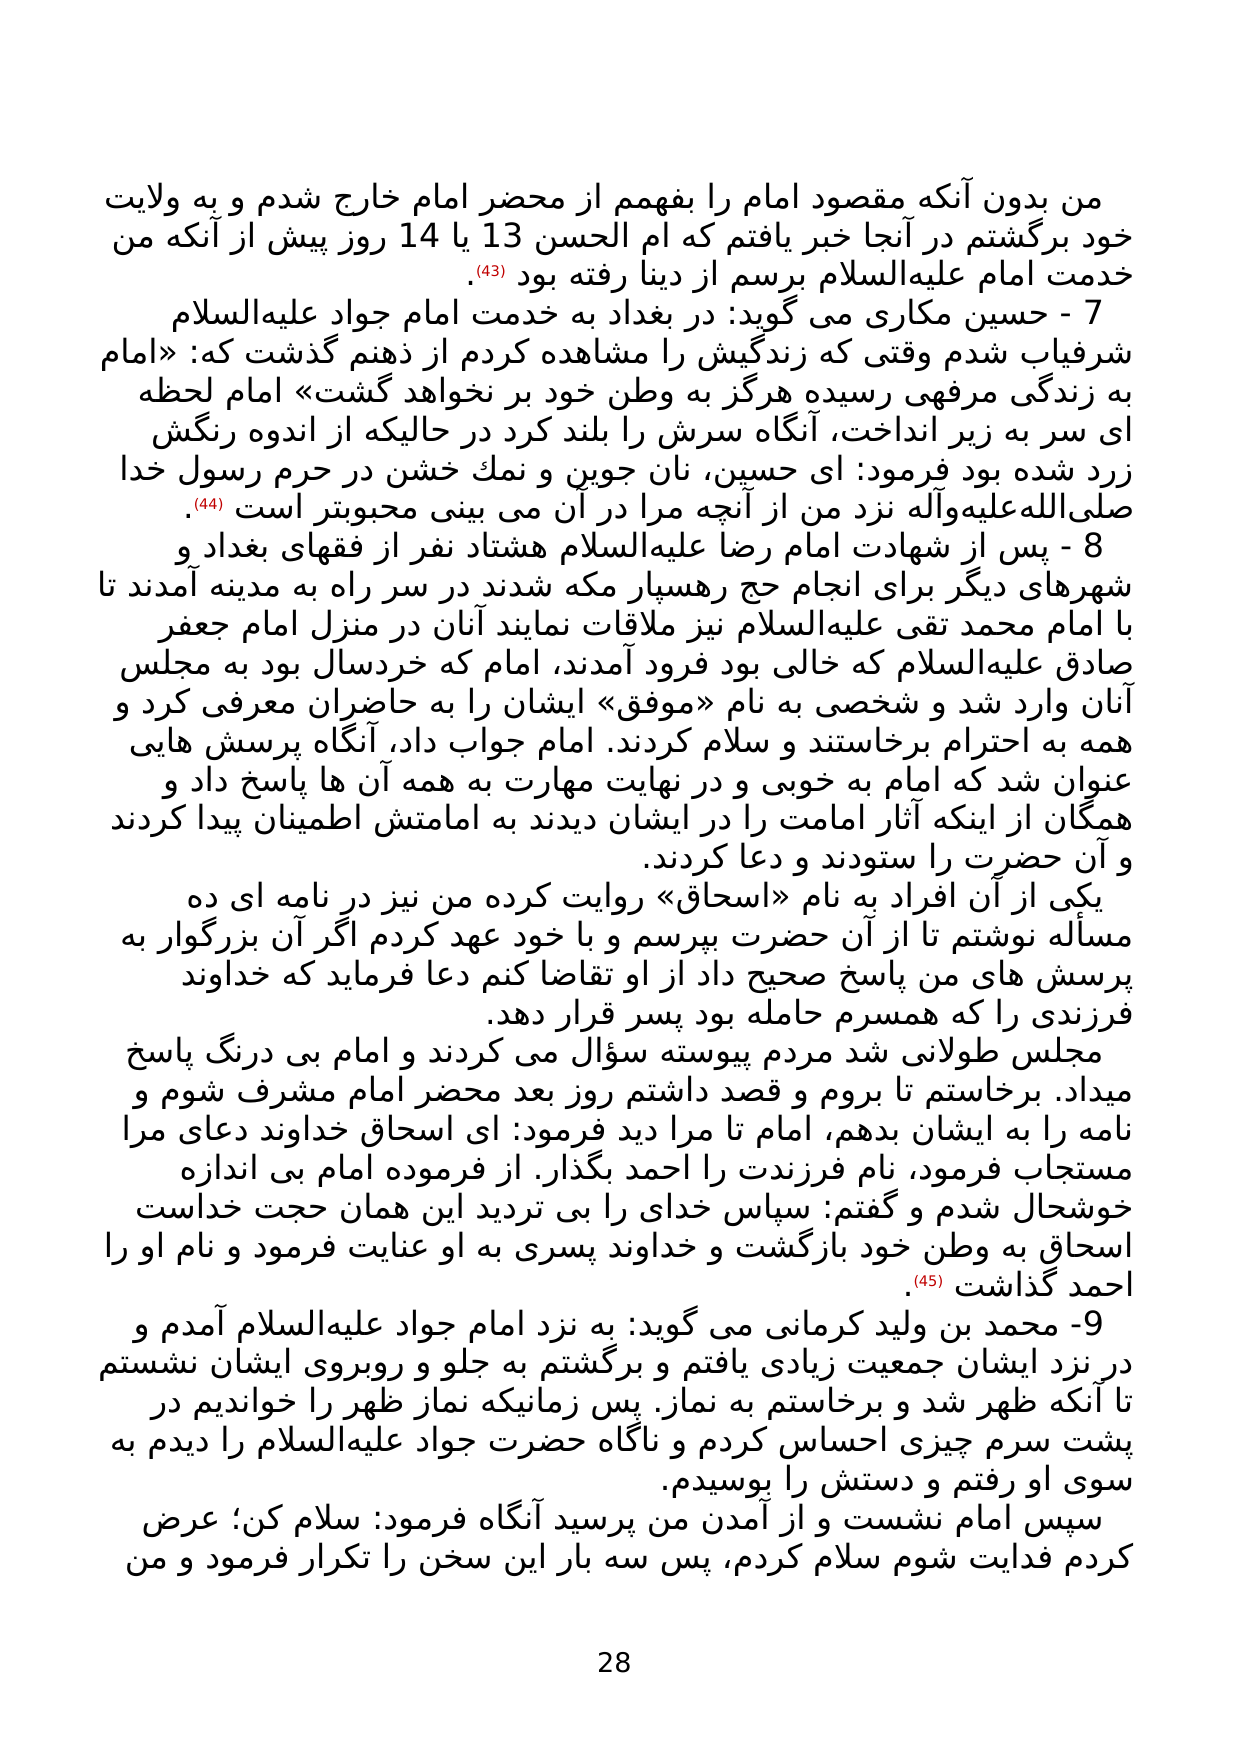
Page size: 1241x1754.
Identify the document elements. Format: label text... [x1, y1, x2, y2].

text 7 - حسين مكارى مى گويد: در بغداد به خدمت امام جواد عليه‌السلام شرفياب شدم وقتى كه زندگيش را مشاهده كردم از ذهنم گذشت كه: «امام به زندگى مرفهى رسيده هرگز به وطن خود بر نخواهد گشت» امام لحظه اى سر به زير انداخت، آنگاه سرش را بلند كرد در حاليكه از اندوه رنگش زرد شده بود فرمود: اى حسين، نان جوين و نمك خشن در حرم رسول خدا صلى‌الله‌عليه‌وآله‌ نزد من از آنچه مرا در آن مى بينى محبوبتر است (44). [94, 294, 1134, 527]
text 9- محمد بن وليد كرمانى مى گويد: به نزد امام جواد عليه‌السلام آمدم و در نزد ايشان جمعيت زيادى يافتم و برگشتم به جلو و روبروى ايشان نشستم تا آنكه ظهر شد و برخاستم به نماز. پس زمانيكه نماز ظهر را خوانديم در پشت سرم چيزى احساس كردم و ناگاه حضرت جواد عليه‌السلام را ديدم به سوى او رفتم و دستش را بوسيدم. [94, 1304, 1134, 1498]
text من بدون آنكه مقصود امام را بفهمم از محضر امام خارج شدم و به ولايت خود برگشتم در آنجا خبر يافتم كه ام الحسن 13 يا 14 روز پيش از آنكه من خدمت امام عليه‌السلام برسم از دينا رفته بود (43). [94, 177, 1134, 294]
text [94, 1498, 1134, 1576]
text يكى از آن افراد به نام «اسحاق» روايت كرده من نيز در نامه اى ده مسأله نوشتم تا از آن حضرت بپرسم و با خود عهد كردم اگر آن بزرگوار به پرسش هاى من پاسخ صحيح داد از او تقاضا كنم دعا فرمايد كه خداوند فرزندى را كه همسرم حامله بود پسر قرار دهد. [94, 877, 1134, 1032]
text مجلس طولانى شد مردم پيوسته سؤال مى كردند و امام بى درنگ پاسخ ميداد. برخاستم تا بروم و قصد داشتم روز بعد محضر امام مشرف شوم و نامه را به ايشان بدهم، امام تا مرا ديد فرمود: اى اسحاق خداوند دعاى مرا مستجاب فرمود، نام فرزندت را احمد بگذار. از فرموده امام بى اندازه خوشحال شدم و گفتم: سپاس خداى را بى ترديد اين همان حجت خداست اسحاق به وطن خود بازگشت و خداوند پسرى به او عنايت فرمود و نام او را احمد گذاشت (45). [94, 1032, 1134, 1304]
text 8 - پس از شهادت امام رضا عليه‌السلام هشتاد نفر از فقهاى بغداد و شهرهاى ديگر براى انجام حج رهسپار مكه شدند در سر راه به مدينه آمدند تا با امام محمد تقى عليه‌السلام نيز ملاقات نمايند آنان در منزل امام جعفر صادق عليه‌السلام كه خالى بود فرود آمدند، امام كه خردسال بود به مجلس آنان وارد شد و شخصى به نام «موفق» ايشان را به حاضران معرفى كرد و همه به احترام برخاستند و سلام كردند. امام جواب داد، آنگاه پرسش هايى عنوان شد كه امام به خوبى و در نهايت مهارت به همه آن ها پاسخ داد و همگان از اينكه آثار امامت را در ايشان ديدند به امامتش اطمينان پيدا كردند و آن حضرت را ستودند و دعا كردند. [94, 527, 1134, 877]
